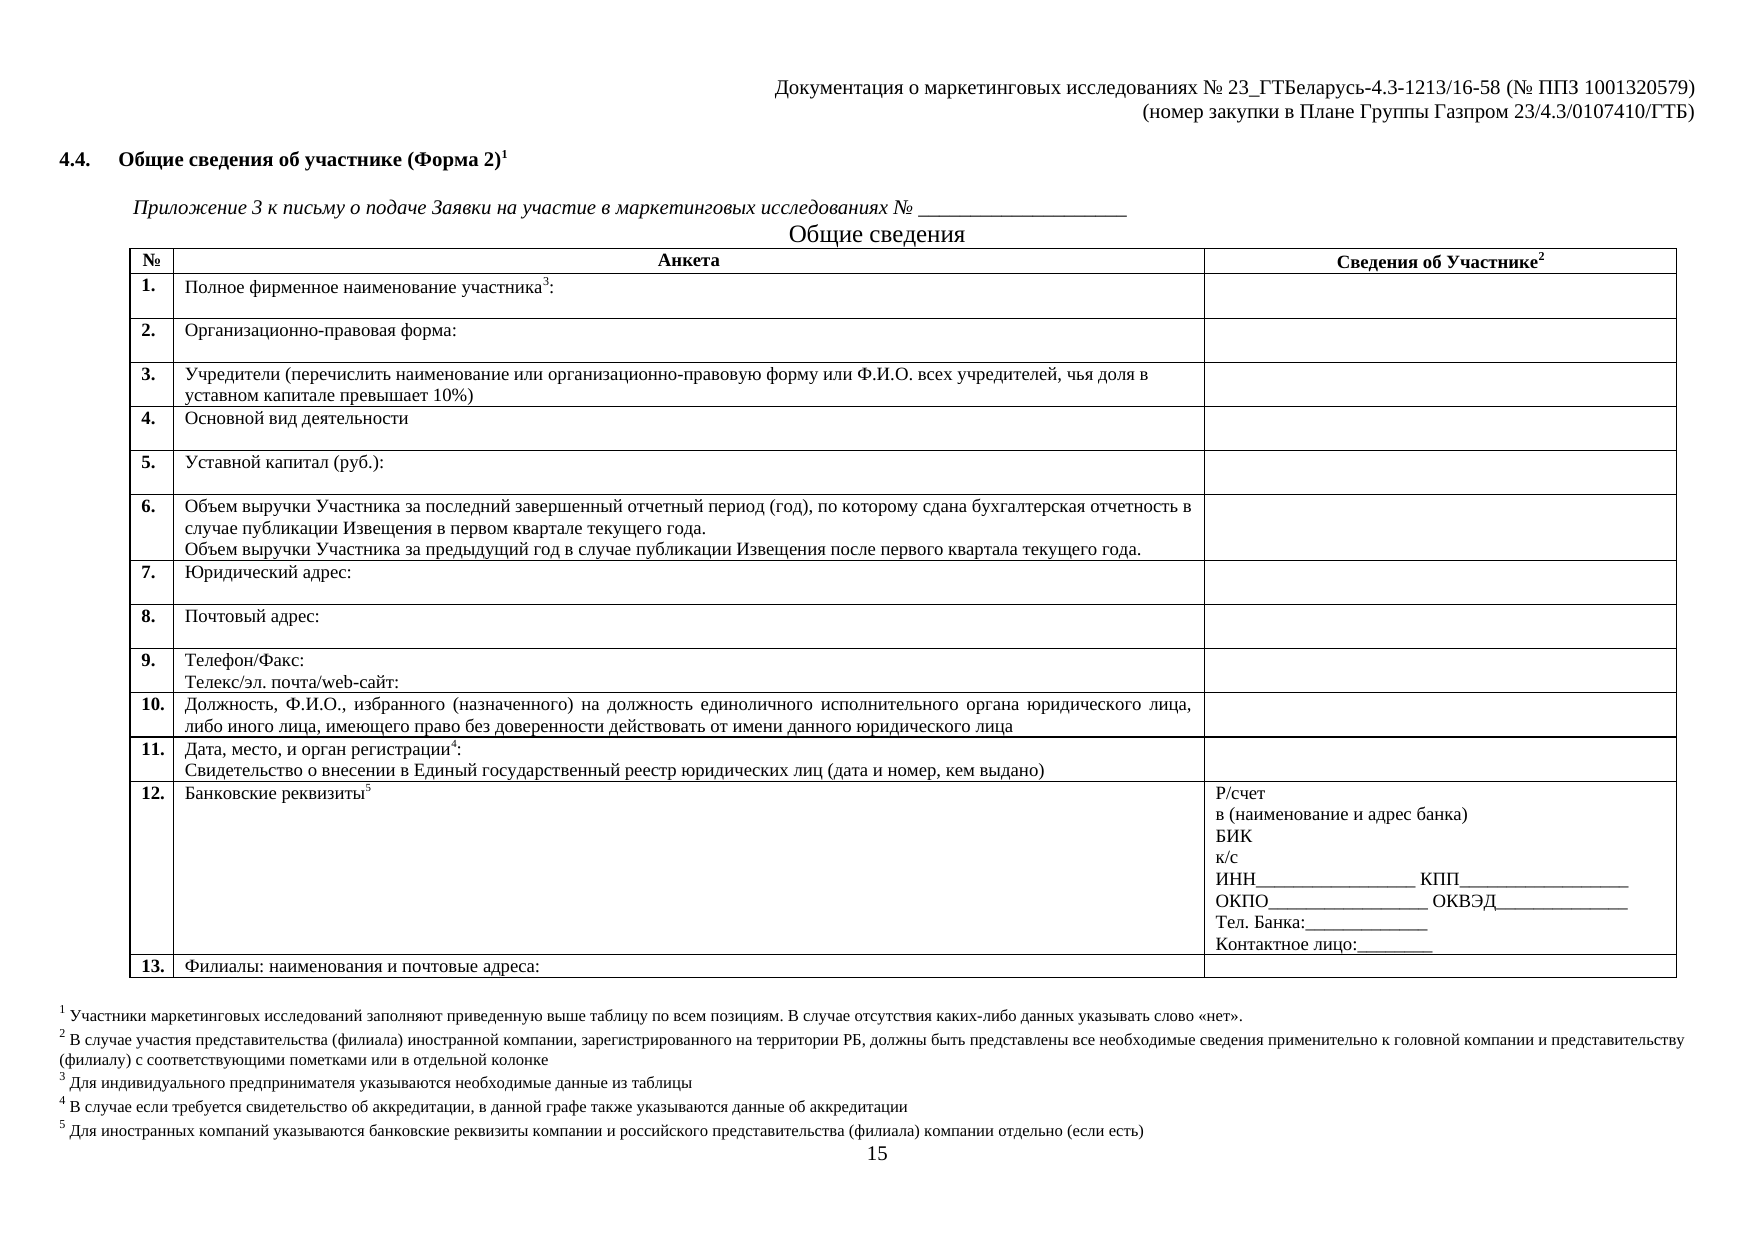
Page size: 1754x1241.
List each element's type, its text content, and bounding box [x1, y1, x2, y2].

table_cell [131, 561, 173, 604]
table_cell [131, 319, 173, 362]
table_cell Телефон/Факс: Телекс/эл. почта/web-сайт: [174, 649, 1204, 692]
table_cell [131, 407, 173, 450]
table_cell Учредители (перечислить наименование или организационно-правовую форму или Ф.И.О. всех учредителей, чья доля в уставном капитале превышает 10%) [174, 363, 1204, 406]
subtitle Общие сведения [59, 219, 1695, 248]
table_cell Организационно-правовая форма: [174, 319, 1204, 362]
table_cell [131, 605, 173, 648]
table_cell [131, 693, 173, 736]
table_cell [1205, 955, 1676, 977]
table_cell [131, 782, 173, 954]
table_cell [1205, 561, 1676, 604]
list Общие сведения об участнике (Форма 2) [59, 147, 1695, 171]
table_cell [131, 955, 173, 977]
table_cell Почтовый адрес: [174, 605, 1204, 648]
table_cell Объем выручки Участника за последний завершенный отчетный период (год), по которому сдана бухгалтерская отчетность в случае публикации Извещения в первом квартале текущего года. Объем выручки Участника за предыдущий год в случае публикации Извещения после первого квартала текущего года. [174, 495, 1204, 560]
table_cell [1205, 274, 1676, 317]
text Приложение 3 к письму о подаче Заявки на участие в маркетинговых исследованиях № ____________________ [59, 195, 1695, 219]
table_cell [1205, 605, 1676, 648]
table_header № [131, 249, 173, 273]
table_cell [1205, 319, 1676, 362]
table_header Анкета [174, 249, 1204, 273]
table_cell Юридический адрес: [174, 561, 1204, 604]
table_cell Дата, место, и орган регистрации: Свидетельство о внесении в Единый государственный реестр юридических лиц (дата и номер, кем выдано) [174, 738, 1204, 781]
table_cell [174, 955, 1204, 977]
table_cell [1205, 693, 1676, 736]
table_header Сведения об Участнике [1205, 249, 1676, 273]
table_cell [131, 274, 173, 317]
table_cell Полное фирменное наименование участника: [174, 274, 1204, 317]
table_cell Р/счет в (наименование и адрес банка) БИК к/с ИНН_________________ КПП__________________ ОКПО_________________ ОКВЭД______________ Тел. Банка:_____________ Контактное лицо:________ [1205, 782, 1676, 954]
table_cell [1205, 363, 1676, 406]
table_cell [131, 363, 173, 406]
table_cell [1205, 738, 1676, 781]
table_cell [131, 451, 173, 494]
table_cell [1205, 649, 1676, 692]
table_cell Основной вид деятельности [174, 407, 1204, 450]
table_cell Уставной капитал (руб.): [174, 451, 1204, 494]
table_cell [1205, 495, 1676, 560]
table_cell [1205, 451, 1676, 494]
table_cell [131, 495, 173, 560]
table_cell Банковские реквизиты [174, 782, 1204, 954]
table_cell [131, 738, 173, 781]
table_cell Должность, Ф.И.О., избранного (назначенного) на должность единоличного исполнительного органа юридического лица, либо иного лица, имеющего право без доверенности действовать от имени данного юридического лица [174, 693, 1204, 736]
table_cell [1205, 407, 1676, 450]
table_cell [131, 649, 173, 692]
